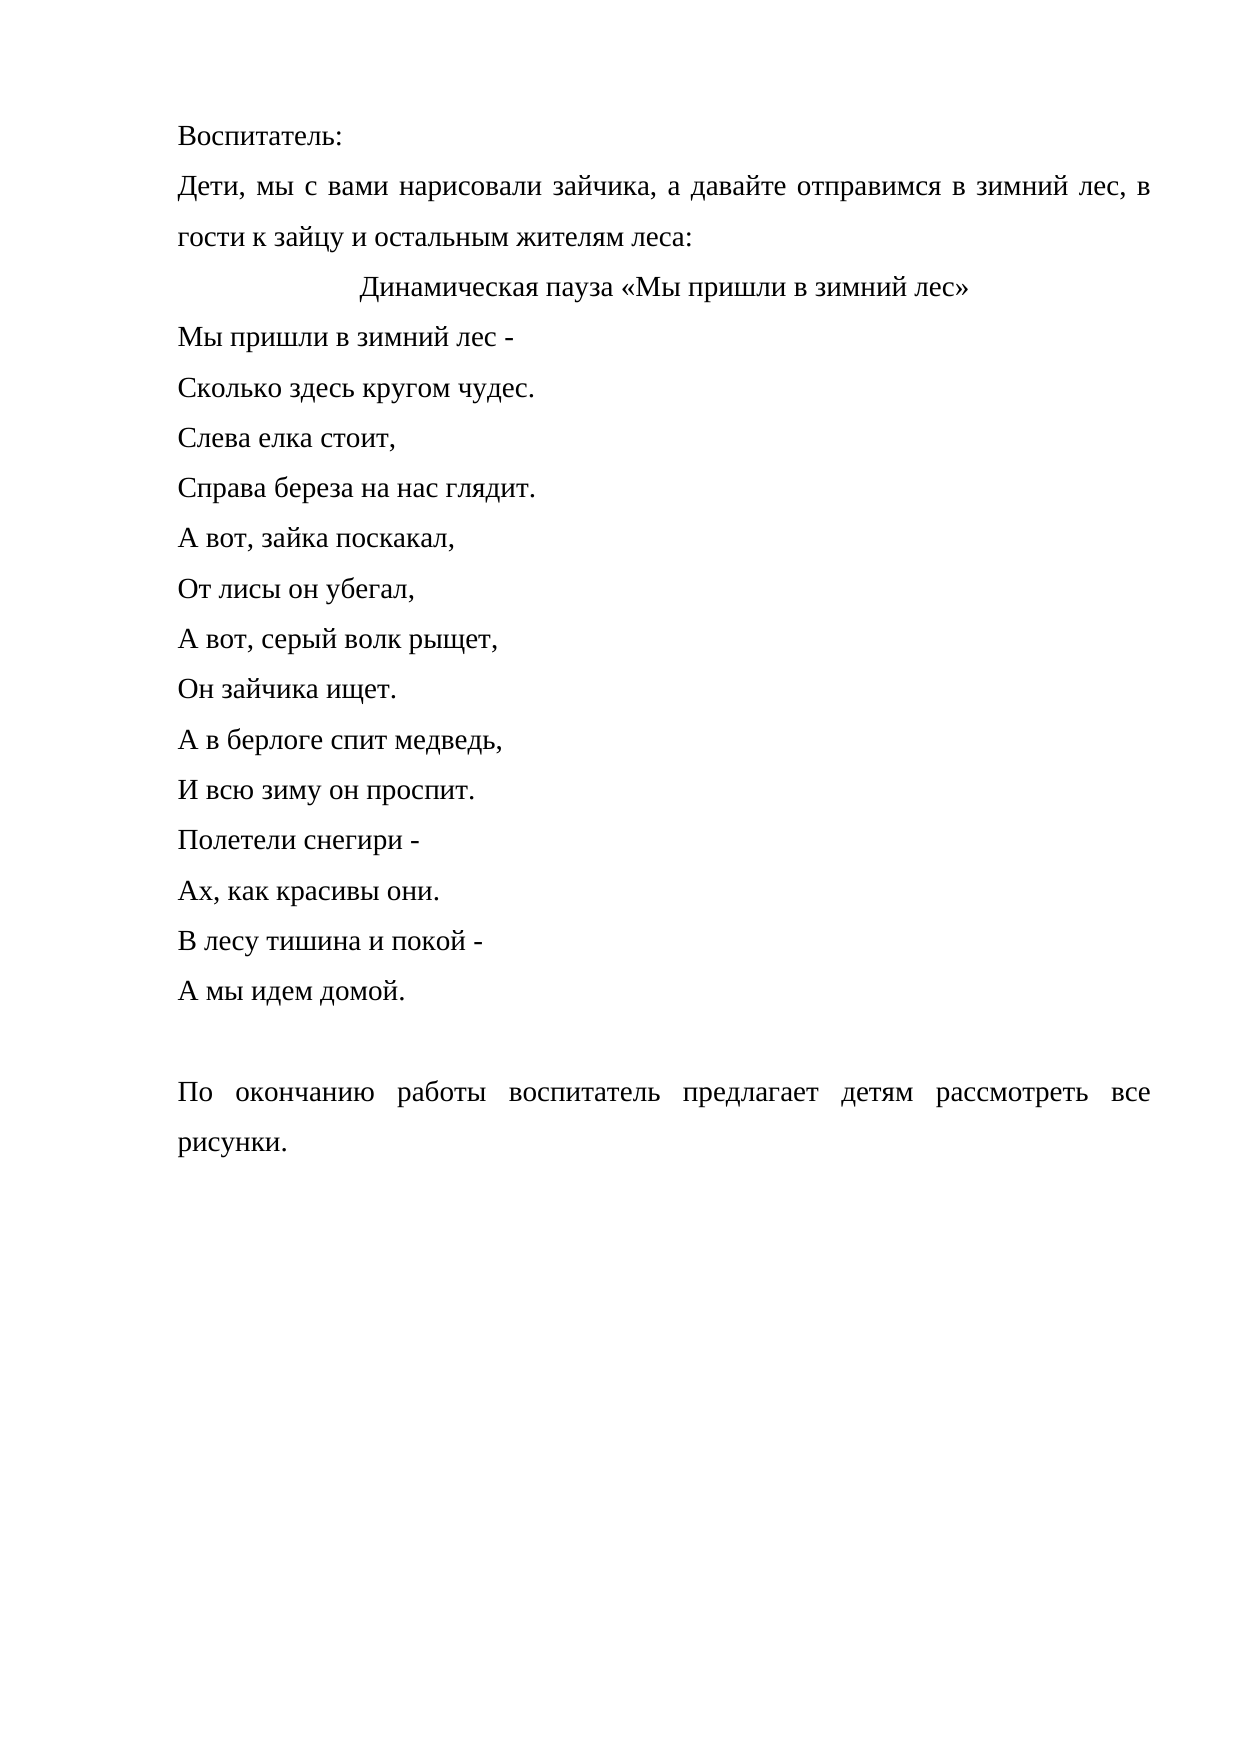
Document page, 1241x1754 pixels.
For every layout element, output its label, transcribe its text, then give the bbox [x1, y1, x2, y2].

text Мы пришли в зимний лес - [177, 319, 1152, 353]
text И всю зиму он проспит. [177, 772, 1152, 806]
text А в берлоге спит медведь, [177, 722, 1152, 755]
text Дети, мы с вами нарисовали зайчика, а давайте отправимся в зимний лес, в гости к зайцу и остальным жителям леса: [177, 168, 1152, 252]
text Он зайчика ищет. [177, 672, 1152, 705]
text Слева елка стоит, [177, 420, 1152, 453]
text Сколько здесь кругом чудес. [177, 370, 1152, 403]
text Воспитатель: [177, 118, 1152, 152]
text От лисы он убегал, [177, 571, 1152, 604]
text А мы идем домой. [177, 973, 1152, 1007]
text По окончанию работы воспитатель предлагает детям рассмотреть все рисунки. [177, 1074, 1152, 1158]
text Динамическая пауза «Мы пришли в зимний лес» [177, 269, 1152, 303]
text В лесу тишина и покой - [177, 923, 1152, 957]
text Ах, как красивы они. [177, 873, 1152, 906]
text Полетели снегири - [177, 822, 1152, 856]
text А вот, зайка поскакал, [177, 521, 1152, 554]
text Справа береза на нас глядит. [177, 470, 1152, 504]
text А вот, серый волк рыщет, [177, 621, 1152, 655]
